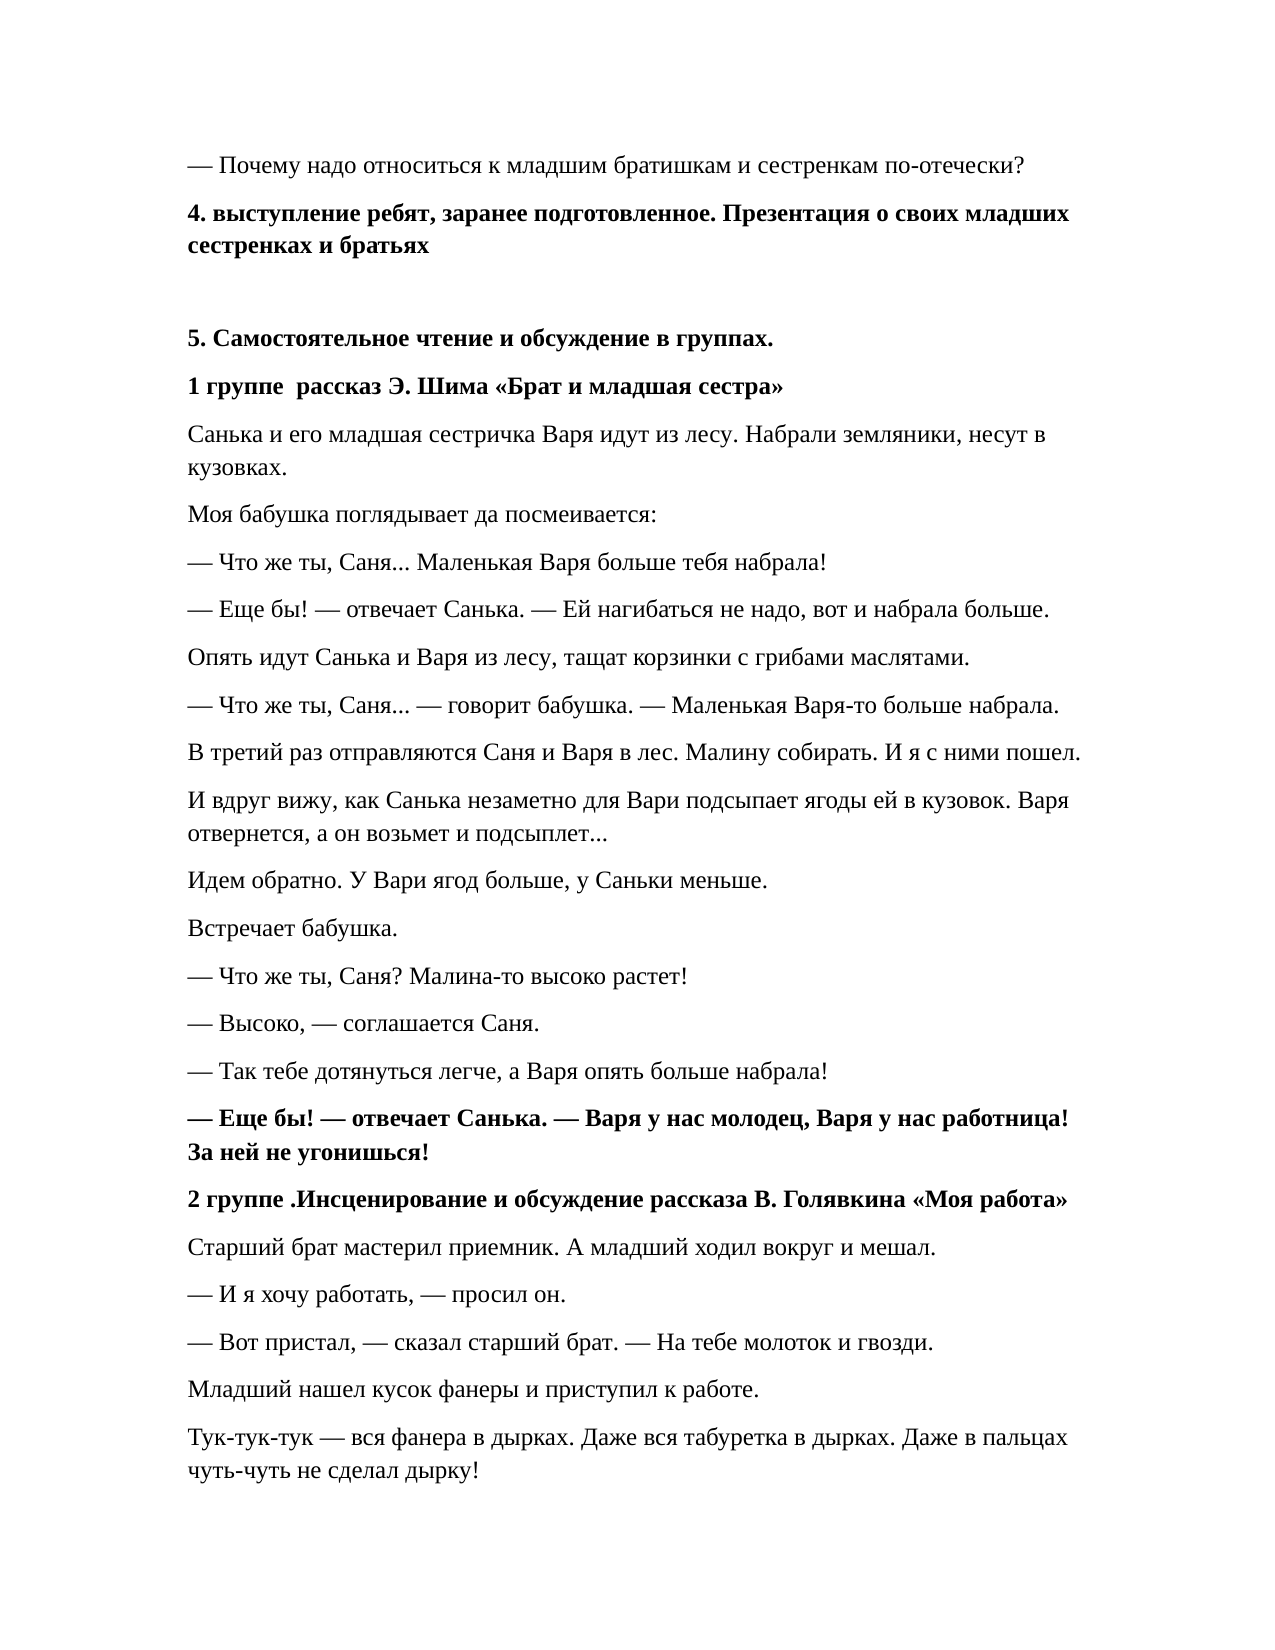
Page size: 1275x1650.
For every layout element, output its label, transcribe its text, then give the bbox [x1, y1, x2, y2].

text И вдруг вижу, как Санька незаметно для Вари подсыпает ягоды ей в кузовок. Варя отвернется, а он возьмет и подсыплет... [187, 785, 1087, 847]
text — И я хочу работать, — просил он. [187, 1279, 1087, 1308]
text 5. Самостоятельное чтение и обсуждение в группах. [187, 323, 1087, 352]
text — Так тебе дотянуться легче, а Варя опять больше набрала! [187, 1056, 1087, 1085]
text — Что же ты, Саня... Маленькая Варя больше тебя набрала! [187, 547, 1087, 576]
text — Высоко, — соглашается Саня. [187, 1008, 1087, 1037]
text 1 группе рассказ Э. Шима «Брат и младшая сестра» [187, 371, 1087, 400]
text Старший брат мастерил приемник. А младший ходил вокруг и мешал. [187, 1232, 1087, 1261]
text Моя бабушка поглядывает да посмеивается: [187, 499, 1087, 528]
text Санька и его младшая сестричка Варя идут из лесу. Набрали земляники, несут в кузовках. [187, 419, 1087, 480]
text Тук-тук-тук — вся фанера в дырках. Даже вся табуретка в дырках. Даже в пальцах чуть-чуть не сделал дырку! [187, 1422, 1087, 1484]
text — Что же ты, Саня... — говорит бабушка. — Маленькая Варя-то больше набрала. [187, 690, 1087, 718]
text 2 группе .Инсценирование и обсуждение рассказа В. Голявкина «Моя работа» [187, 1184, 1087, 1213]
text — Вот пристал, — сказал старший брат. — На тебе молоток и гвозди. [187, 1327, 1087, 1356]
text 4. выступление ребят, заранее подготовленное. Презентация о своих младших сестренках и братьях [187, 198, 1087, 259]
text — Еще бы! — отвечает Санька. — Варя у нас молодец, Варя у нас работница! За ней не угонишься! [187, 1103, 1087, 1165]
text — Что же ты, Саня? Малина-то высоко растет! [187, 961, 1087, 989]
text Идем обратно. У Вари ягод больше, у Саньки меньше. [187, 866, 1087, 894]
text Опять идут Санька и Варя из лесу, тащат корзинки с грибами маслятами. [187, 642, 1087, 671]
text В третий раз отправляются Саня и Варя в лес. Малину собирать. И я с ними пошел. [187, 737, 1087, 766]
text Встречает бабушка. [187, 913, 1087, 942]
text Младший нашел кусок фанеры и приступил к работе. [187, 1374, 1087, 1403]
text — Еще бы! — отвечает Санька. — Ей нагибаться не надо, вот и набрала больше. [187, 594, 1087, 623]
text — Почему надо относиться к младшим братишкам и сестренкам по-отечески? [187, 150, 1087, 179]
